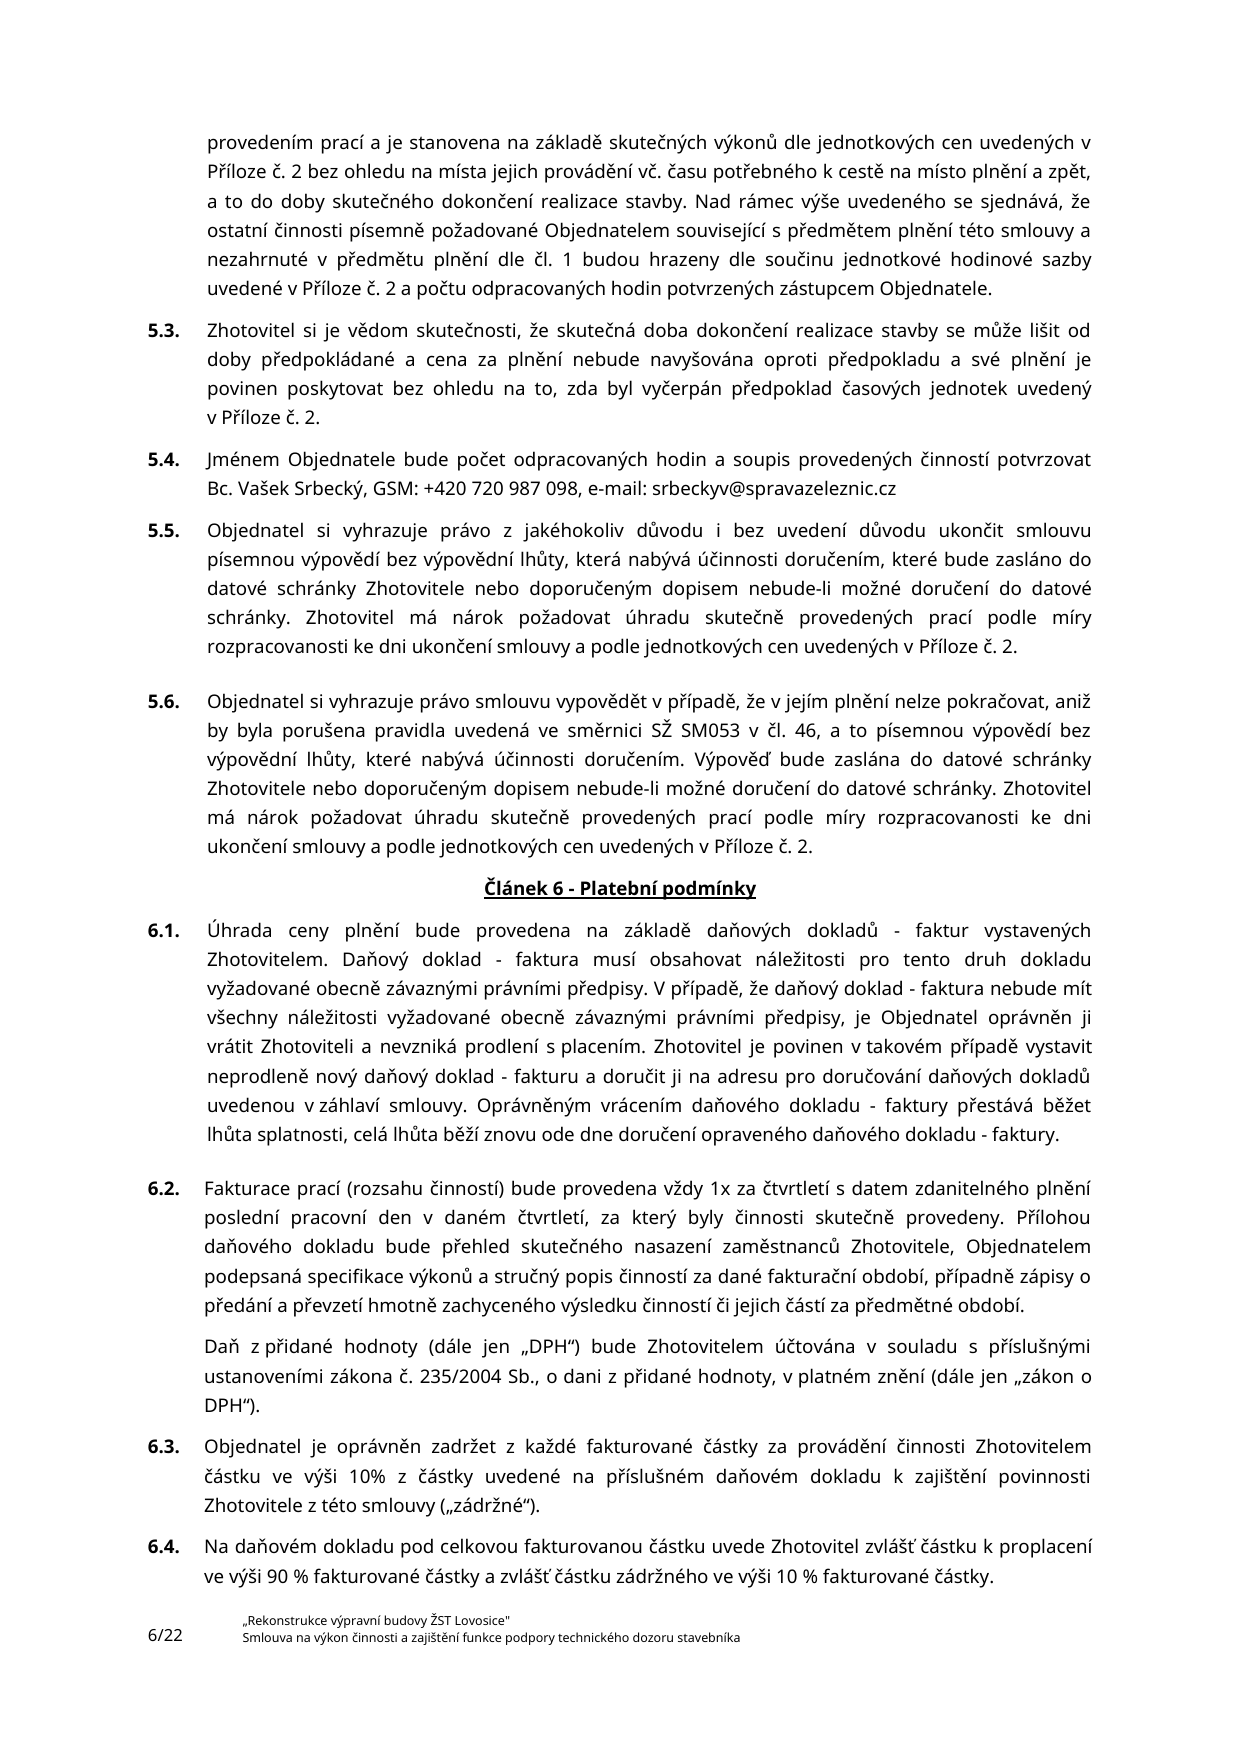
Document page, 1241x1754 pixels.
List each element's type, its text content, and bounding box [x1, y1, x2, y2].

text 6.3. Objednatel je oprávněn zadržet z každé fakturované částky za provádění činnosti Zhotovitelem částku ve výši 10% z částky uvedené na příslušném daňovém dokladu k zajištění povinnosti Zhotovitele z této smlouvy („zádržné“). [148, 1431, 1092, 1518]
text Článek 6 - Platební podmínky [148, 872, 1092, 901]
text 5.6. Objednatel si vyhrazuje právo smlouvu vypovědět v případě, že v jejím plnění nelze pokračovat, aniž by byla porušena pravidla uvedená ve směrnici SŽ SM053 v čl. 46, a to písemnou výpovědí bez výpovědní lhůty, které nabývá účinnosti doručením. Výpověď bude zaslána do datové schránky Zhotovitele nebo doporučeným dopisem nebude-li možné doručení do datové schránky. Zhotovitel má nárok požadovat úhradu skutečně provedených prací podle míry rozpracovanosti ke dni ukončení smlouvy a podle jednotkových cen uvedených v Příloze č. 2. [148, 685, 1092, 860]
text 5.3. Zhotovitel si je vědom skutečnosti, že skutečná doba dokončení realizace stavby se může lišit od doby předpokládané a cena za plnění nebude navyšována oproti předpokladu a své plnění je povinen poskytovat bez ohledu na to, zda byl vyčerpán předpoklad časových jednotek uvedený v Příloze č. 2. [148, 314, 1092, 431]
text 5.5. Objednatel si vyhrazuje právo z jakéhokoliv důvodu i bez uvedení důvodu ukončit smlouvu písemnou výpovědí bez výpovědní lhůty, která nabývá účinnosti doručením, které bude zasláno do datové schránky Zhotovitele nebo doporučeným dopisem nebude-li možné doručení do datové schránky. Zhotovitel má nárok požadovat úhradu skutečně provedených prací podle míry rozpracovanosti ke dni ukončení smlouvy a podle jednotkových cen uvedených v Příloze č. 2. [148, 514, 1092, 660]
text Daň z přidané hodnoty (dále jen „DPH“) bude Zhotovitelem účtována v souladu s příslušnými ustanoveními zákona č. 235/2004 Sb., o dani z přidané hodnoty, v platném znění (dále jen „zákon o DPH“). [148, 1331, 1092, 1418]
text 6.1. Úhrada ceny plnění bude provedena na základě daňových dokladů - faktur vystavených Zhotovitelem. Daňový doklad - faktura musí obsahovat náležitosti pro tento druh dokladu vyžadované obecně závaznými právními předpisy. V případě, že daňový doklad - faktura nebude mít všechny náležitosti vyžadované obecně závaznými právními předpisy, je Objednatel oprávněn ji vrátit Zhotoviteli a nevzniká prodlení s placením. Zhotovitel je povinen v takovém případě vystavit neprodleně nový daňový doklad - fakturu a doručit ji na adresu pro doručování daňových dokladů uvedenou v záhlaví smlouvy. Oprávněným vrácením daňového dokladu - faktury přestává běžet lhůta splatnosti, celá lhůta běží znovu ode dne doručení opraveného daňového dokladu - faktury. [148, 914, 1092, 1147]
text 6.2. Fakturace prací (rozsahu činností) bude provedena vždy 1x za čtvrtletí s datem zdanitelného plnění poslední pracovní den v daném čtvrtletí, za který byly činnosti skutečně provedeny. Přílohou daňového dokladu bude přehled skutečného nasazení zaměstnanců Zhotovitele, Objednatelem podepsaná specifikace výkonů a stručný popis činností za dané fakturační období, případně zápisy o předání a převzetí hmotně zachyceného výsledku činností či jejich částí za předmětné období. [148, 1172, 1092, 1318]
text 5.4. Jménem Objednatele bude počet odpracovaných hodin a soupis provedených činností potvrzovat Bc. Vašek Srbecký, GSM: +420 720 987 098, e-mail: srbeckyv@spravazeleznic.cz [148, 443, 1092, 501]
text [148, 126, 1092, 301]
text 6.4. Na daňovém dokladu pod celkovou fakturovanou částku uvede Zhotovitel zvlášť částku k proplacení ve výši 90 % fakturované částky a zvlášť částku zádržného ve výši 10 % fakturované částky. [148, 1531, 1092, 1589]
